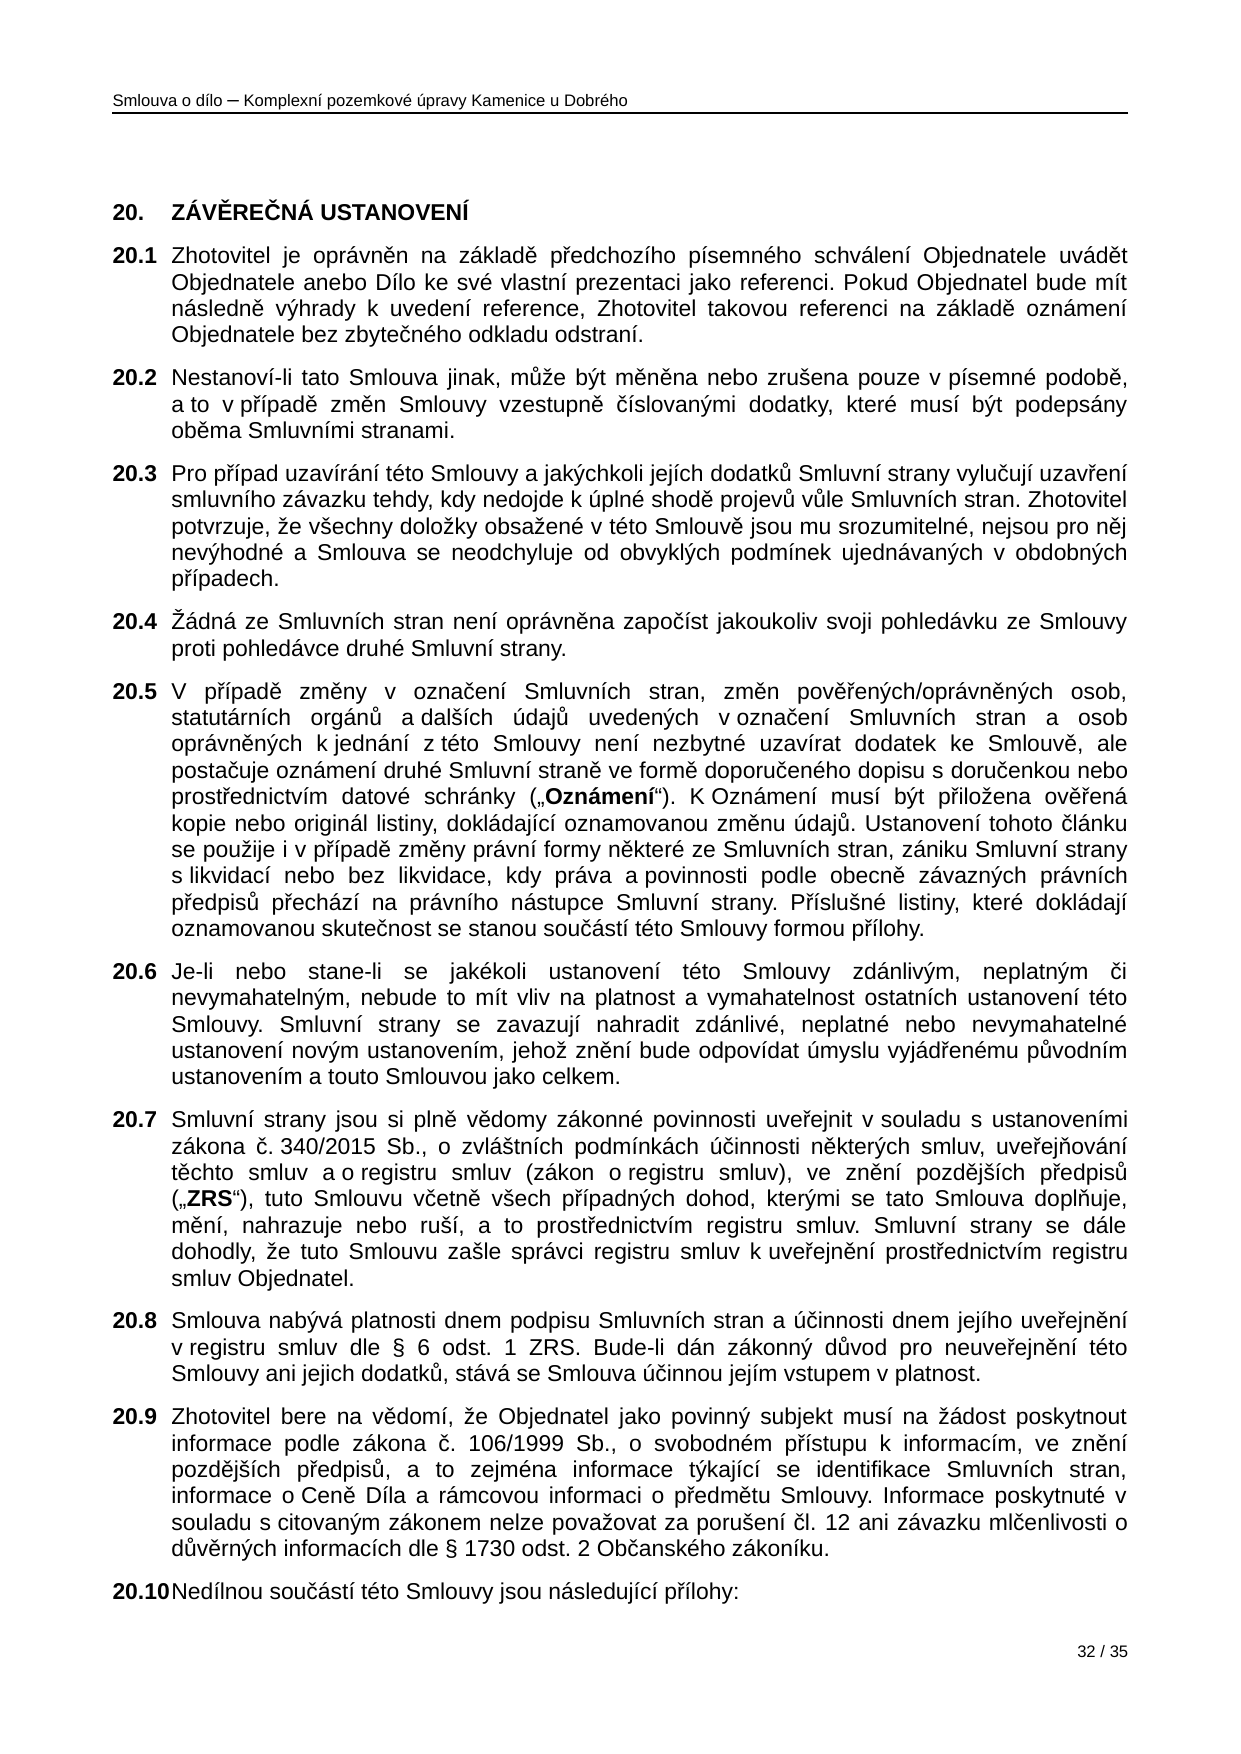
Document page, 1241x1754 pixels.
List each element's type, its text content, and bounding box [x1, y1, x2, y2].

text Zhotovitel je oprávněn na základě předchozího písemného schválení Objednatele uvádět Objednatele anebo Dílo ke své vlastní prezentaci jako referenci. Pokud Objednatel bude mít následně výhrady k uvedení reference, Zhotovitel takovou referenci na základě oznámení Objednatele bez zbytečného odkladu odstraní. [112, 242, 1128, 347]
text Pro případ uzavírání této Smlouvy a jakýchkoli jejích dodatků Smluvní strany vylučují uzavření smluvního závazku tehdy, kdy nedojde k úplné shodě projevů vůle Smluvních stran. Zhotovitel potvrzuje, že všechny doložky obsažené v této Smlouvě jsou mu srozumitelné, nejsou pro něj nevýhodné a Smlouva se neodchyluje od obvyklých podmínek ujednávaných v obdobných případech. [112, 460, 1128, 592]
text V případě změny v označení Smluvních stran, změn pověřených/oprávněných osob, statutárních orgánů a dalších údajů uvedených v označení Smluvních stran a osob oprávněných k jednání z této Smlouvy není nezbytné uzavírat dodatek ke Smlouvě, ale postačuje oznámení druhé Smluvní straně ve formě doporučeného dopisu s doručenkou nebo prostřednictvím datové schránky („Oznámení“). K Oznámení musí být přiložena ověřená kopie nebo originál listiny, dokládající oznamovanou změnu údajů. Ustanovení tohoto článku se použije i v případě změny právní formy některé ze Smluvních stran, zániku Smluvní strany s likvidací nebo bez likvidace, kdy práva a povinnosti podle obecně závazných právních předpisů přechází na právního nástupce Smluvní strany. Příslušné listiny, které dokládají oznamovanou skutečnost se stanou součástí této Smlouvy formou přílohy. [112, 678, 1128, 941]
text Smlouva nabývá platnosti dnem podpisu Smluvních stran a účinnosti dnem jejího uveřejnění v registru smluv dle § 6 odst. 1 ZRS. Bude-li dán zákonný důvod pro neuveřejnění této Smlouvy ani jejich dodatků, stává se Smlouva účinnou jejím vstupem v platnost. [112, 1307, 1128, 1387]
text Smluvní strany jsou si plně vědomy zákonné povinnosti uveřejnit v souladu s ustanoveními zákona č. 340/2015 Sb., o zvláštních podmínkách účinnosti některých smluv, uveřejňování těchto smluv a o registru smluv (zákon o registru smluv), ve znění pozdějších předpisů („ZRS“), tuto Smlouvu včetně všech případných dohod, kterými se tato Smlouva doplňuje, mění, nahrazuje nebo ruší, a to prostřednictvím registru smluv. Smluvní strany se dále dohodly, že tuto Smlouvu zašle správci registru smluv k uveřejnění prostřednictvím registru smluv Objednatel. [112, 1106, 1128, 1291]
text Nedílnou součástí této Smlouvy jsou následující přílohy: [112, 1578, 1128, 1604]
text Závěrečná ustanovení [112, 199, 1128, 225]
text Žádná ze Smluvních stran není oprávněna započíst jakoukoliv svoji pohledávku ze Smlouvy proti pohledávce druhé Smluvní strany. [112, 608, 1128, 661]
text Zhotovitel bere na vědomí, že Objednatel jako povinný subjekt musí na žádost poskytnout informace podle zákona č. 106/1999 Sb., o svobodném přístupu k informacím, ve znění pozdějších předpisů, a to zejména informace týkající se identifikace Smluvních stran, informace o Ceně Díla a rámcovou informaci o předmětu Smlouvy. Informace poskytnuté v souladu s citovaným zákonem nelze považovat za porušení čl. 12 ani závazku mlčenlivosti o důvěrných informacích dle § 1730 odst. 2 Občanského zákoníku. [112, 1403, 1128, 1561]
text Je-li nebo stane-li se jakékoli ustanovení této Smlouvy zdánlivým, neplatným či nevymahatelným, nebude to mít vliv na platnost a vymahatelnost ostatních ustanovení této Smlouvy. Smluvní strany se zavazují nahradit zdánlivé, neplatné nebo nevymahatelné ustanovení novým ustanovením, jehož znění bude odpovídat úmyslu vyjádřenému původním ustanovením a touto Smlouvou jako celkem. [112, 958, 1128, 1090]
text Nestanoví-li tato Smlouva jinak, může být měněna nebo zrušena pouze v písemné podobě, a to v případě změn Smlouvy vzestupně číslovanými dodatky, které musí být podepsány oběma Smluvními stranami. [112, 364, 1128, 443]
